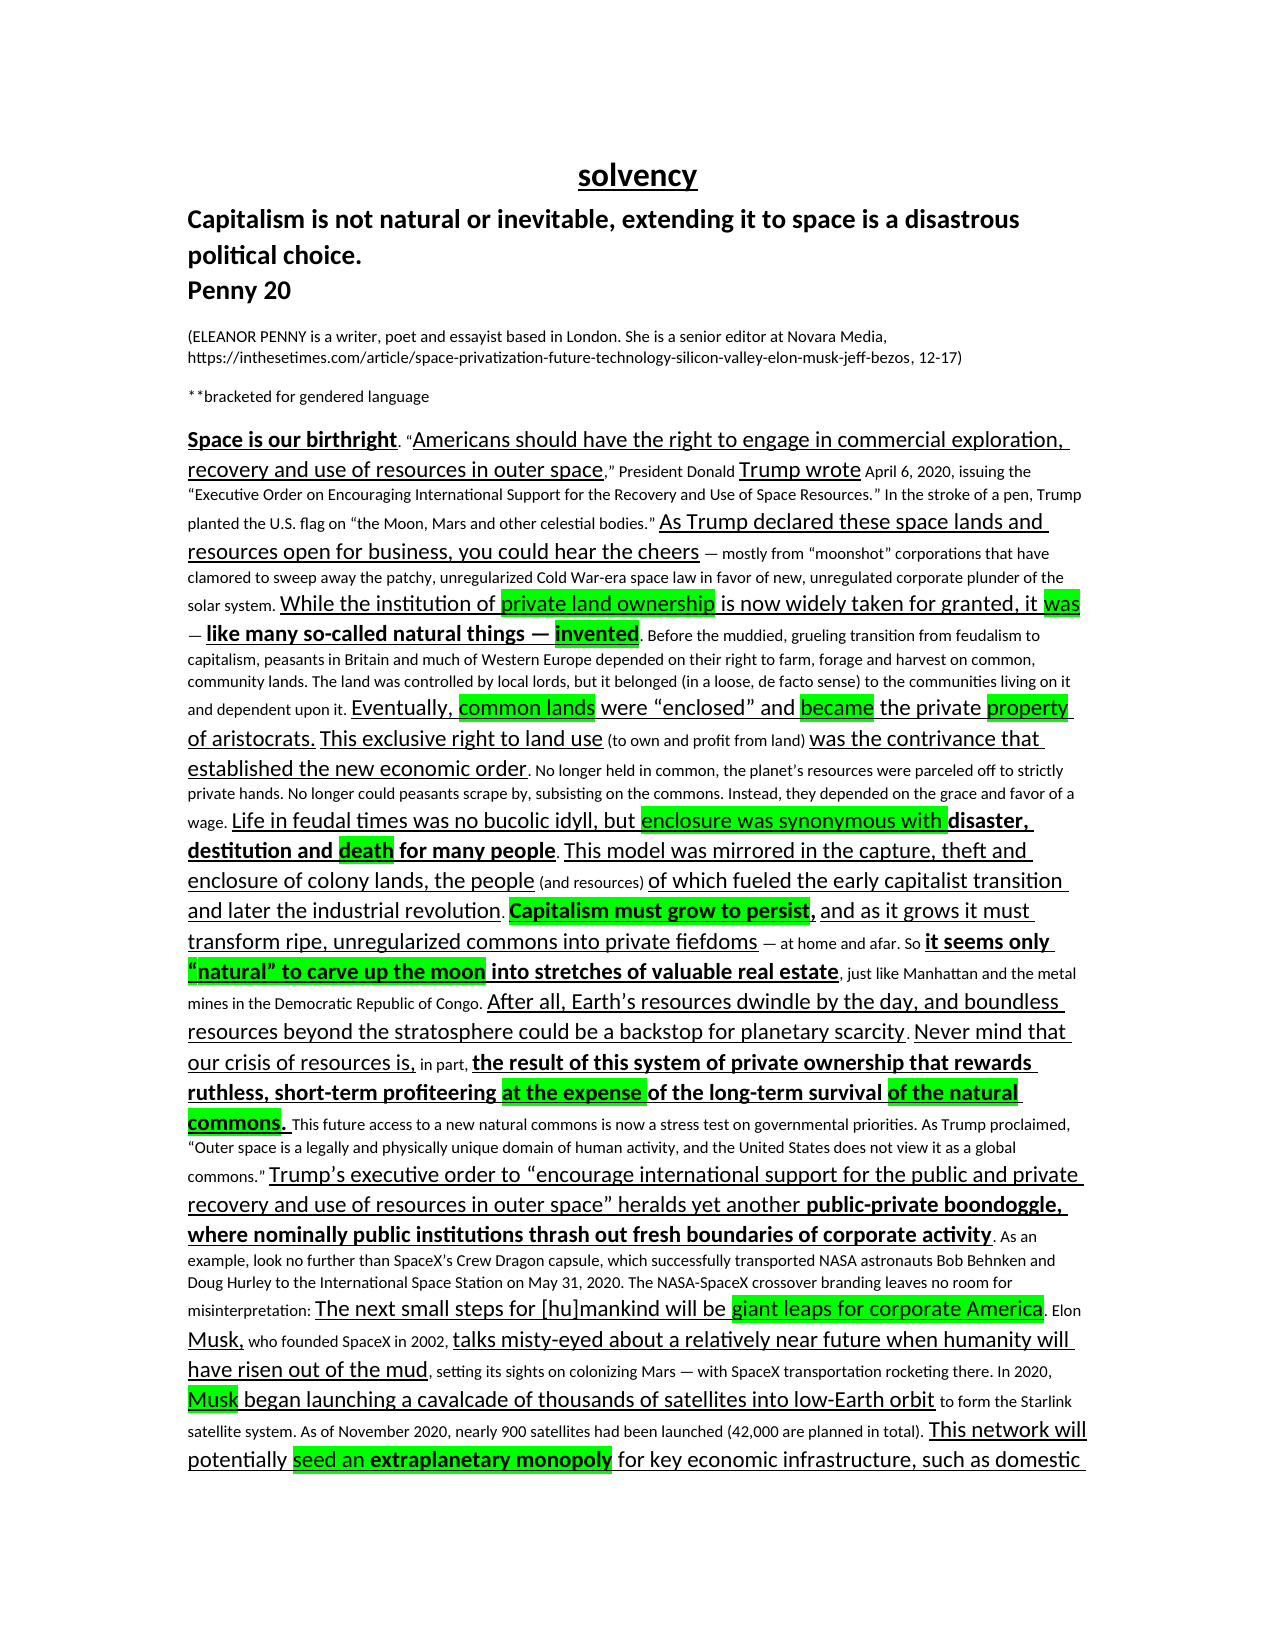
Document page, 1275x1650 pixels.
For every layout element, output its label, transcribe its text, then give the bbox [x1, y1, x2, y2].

text **bracketed for gendered language [187, 386, 1087, 407]
subtitle Capitalism is not natural or inevitable, extending it to space is a disastrous political choice. [187, 202, 1087, 271]
text Penny 20 [187, 273, 1087, 307]
text (ELEANOR PENNY is a writer, poet and essayist based in London. She is a senior editor at Novara Media, https://inthesetimes.com/article/space-privatization-future-technology-silicon-valley-elon-musk-jeff-bezos, 12-17) [187, 326, 1087, 368]
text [187, 425, 1087, 1474]
subtitle solvency [187, 154, 1087, 195]
